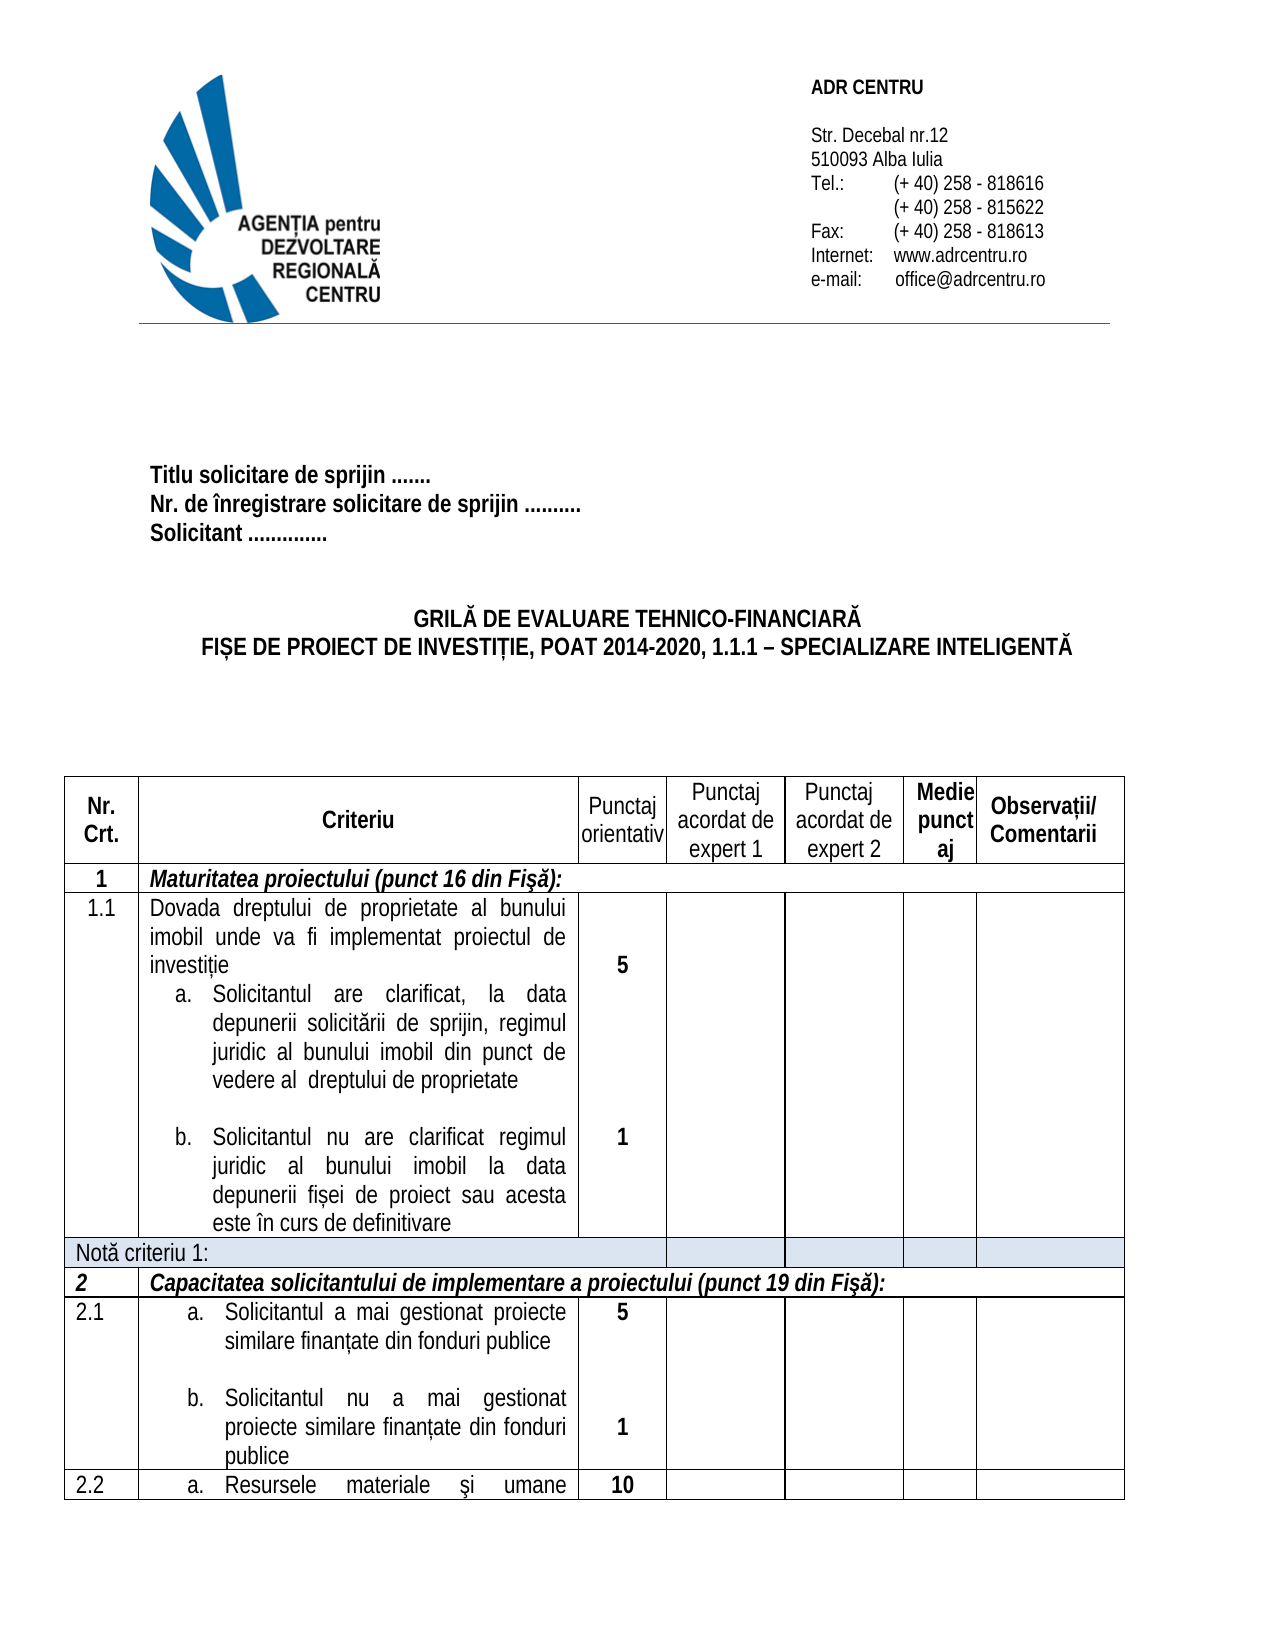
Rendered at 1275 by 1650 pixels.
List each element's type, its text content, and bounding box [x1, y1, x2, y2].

picture [150, 75, 381, 323]
table_cell 1.1 [65, 893, 138, 1237]
table_cell 2.1 [65, 1298, 138, 1469]
text Nr. de înregistrare solicitare de sprijin .......... [150, 489, 1125, 518]
table_cell 2 [65, 1268, 138, 1296]
table_header Punctaj acordat de expert 2 [786, 777, 903, 862]
table_header Punctaj acordat de expert 1 [667, 777, 784, 862]
table_cell [667, 893, 784, 1237]
text Solicitant .............. [150, 518, 1125, 546]
table_header Observații/ Comentarii [977, 777, 1124, 862]
table_header Punctaj orientativ [579, 777, 666, 862]
table_header Nr. Crt. [65, 777, 138, 862]
table_cell [904, 893, 976, 1237]
table_cell 2.2 [65, 1470, 138, 1499]
table_cell [667, 1470, 784, 1499]
table_header Medie punctaj [904, 777, 976, 862]
table_cell Maturitatea proiectului (punct 16 din Fişă): [139, 864, 1124, 892]
table_cell Solicitantul a mai gestionat proiecte similare finanțate din fonduri publice Solicitantul nu a mai gestionat proiecte similare finanțate din fonduri publice [139, 1298, 578, 1469]
table_cell [904, 1298, 976, 1469]
table_cell Dovada dreptului de proprietate al bunului imobil unde va fi implementat proiectul de investiție Solicitantul are clarificat, la data depunerii solicitării de sprijin, regimul juridic al bunului imobil din punct de vedere al dreptului de proprietate Solicitantul nu are clarificat regimul juridic al bunului imobil la data depunerii fișei de proiect sau acesta este în curs de definitivare [139, 893, 578, 1237]
table_cell [977, 1298, 1124, 1469]
table_cell [786, 893, 903, 1237]
text Titlu solicitare de sprijin ....... [150, 460, 1125, 489]
table_cell Capacitatea solicitantului de implementare a proiectului (punct 19 din Fişă): [139, 1268, 1124, 1296]
table_cell 5 1 [579, 893, 666, 1237]
table_cell 1 [65, 864, 138, 892]
table_cell 5 1 [579, 1298, 666, 1469]
table_cell [977, 1238, 1124, 1267]
table_cell [977, 1470, 1124, 1499]
table_cell [786, 1470, 903, 1499]
table_cell [667, 1298, 784, 1469]
table_header Criteriu [139, 777, 578, 862]
table_cell [786, 1298, 903, 1469]
table_cell [904, 1470, 976, 1499]
table_cell [667, 1238, 784, 1267]
text GRILĂ DE EVALUARE TEHNICO-FINANCIARĂ [150, 604, 1125, 632]
table_cell [977, 893, 1124, 1237]
text FIȘE DE PROIECT DE INVESTIȚIE, POAT 2014-2020, 1.1.1 – SPECIALIZARE INTELIGENTĂ [150, 632, 1125, 661]
table_cell 10 1 [579, 1470, 666, 1499]
table_cell Notă criteriu 1: [65, 1238, 666, 1267]
table_cell [904, 1238, 976, 1267]
table_cell [786, 1238, 903, 1267]
